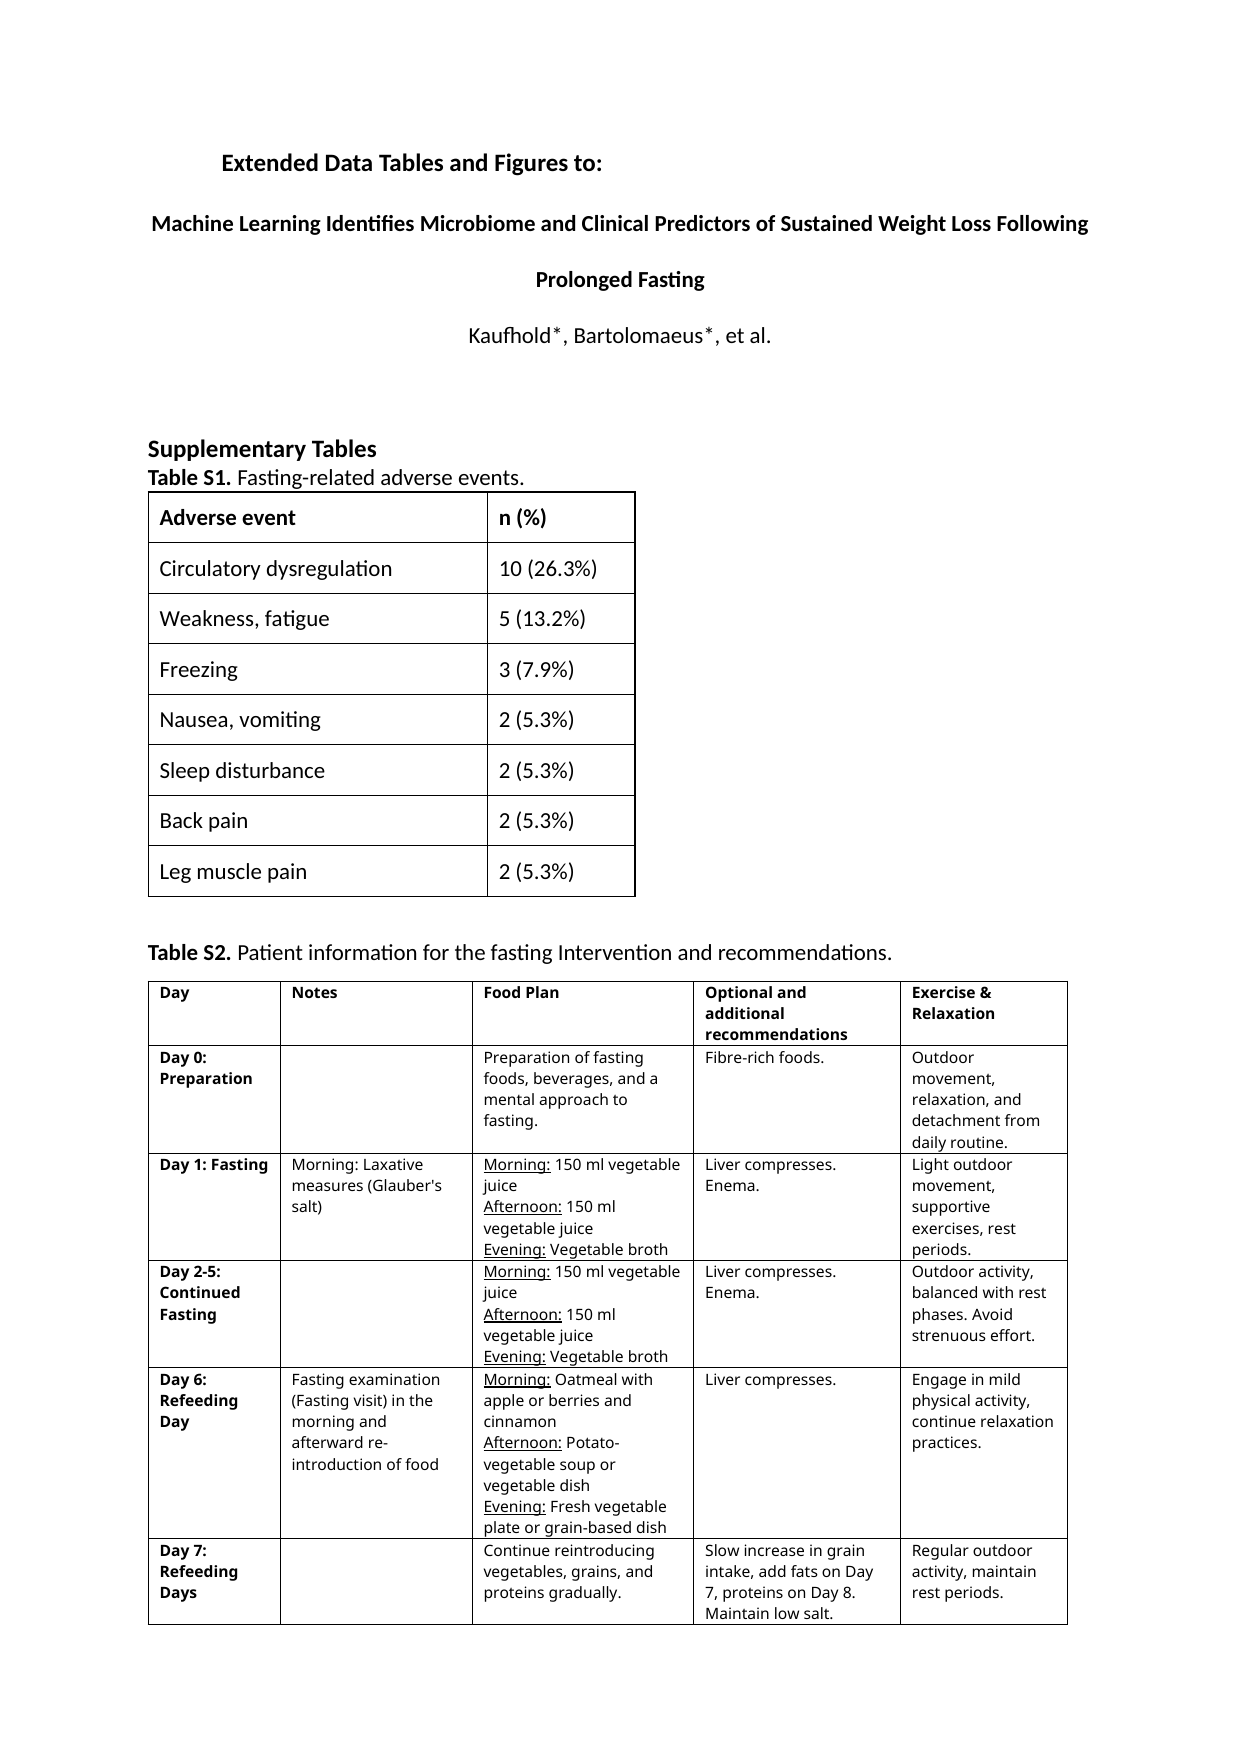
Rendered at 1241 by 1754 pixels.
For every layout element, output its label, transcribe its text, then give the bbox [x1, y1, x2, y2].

text Extended Data Tables and Figures to: [148, 148, 1093, 178]
table_cell Freezing [149, 644, 487, 693]
table_cell Day 1: Fasting [149, 1154, 280, 1260]
table_cell Continue reintroducing vegetables, grains, and proteins gradually. [473, 1539, 693, 1624]
table_header Adverse event [149, 493, 487, 542]
text Machine Learning Identifies Microbiome and Clinical Predictors of Sustained Weight Loss Following Prolonged Fasting [148, 209, 1093, 293]
table_cell Morning: Oatmeal with apple or berries and cinnamon Afternoon: Potato-vegetable soup or vegetable dish Evening: Fresh vegetable plate or grain-based dish [473, 1368, 693, 1538]
text Table S2. Patient information for the fasting Intervention and recommendations. [148, 938, 1093, 967]
table_header n (%) [488, 493, 634, 542]
table_cell 2 (5.3%) [488, 796, 634, 845]
table_cell Outdoor activity, balanced with rest phases. Avoid strenuous effort. [901, 1261, 1067, 1367]
table_cell Back pain [149, 796, 487, 845]
table_cell Fibre-rich foods. [694, 1046, 900, 1153]
table_cell Light outdoor movement, supportive exercises, rest periods. [901, 1154, 1067, 1260]
table_cell Morning: 150 ml vegetable juice Afternoon: 150 ml vegetable juice Evening: Vegetable broth [473, 1154, 693, 1260]
table_header Optional and additional recommendations [694, 982, 900, 1045]
table_header Food Plan [473, 982, 693, 1045]
table_cell Nausea, vomiting [149, 695, 487, 744]
table_cell Sleep disturbance [149, 745, 487, 794]
table_cell Morning: Laxative measures (Glauber's salt) [281, 1154, 472, 1260]
table_cell Engage in mild physical activity, continue relaxation practices. [901, 1368, 1067, 1538]
table_cell 5 (13.2%) [488, 594, 634, 643]
table_cell Circulatory dysregulation [149, 543, 487, 592]
table_cell [281, 1261, 472, 1367]
table_header Notes [281, 982, 472, 1045]
table_cell Liver compresses. [694, 1368, 900, 1538]
table_cell 2 (5.3%) [488, 846, 634, 896]
table_header Exercise & Relaxation [901, 982, 1067, 1045]
table_cell Regular outdoor activity, maintain rest periods. [901, 1539, 1067, 1624]
table_cell Liver compresses. Enema. [694, 1154, 900, 1260]
table_cell Day 0: Preparation [149, 1046, 280, 1153]
table_cell [281, 1539, 472, 1624]
table_cell Day 2-5: Continued Fasting [149, 1261, 280, 1367]
table_cell 2 (5.3%) [488, 745, 634, 794]
text Supplementary Tables [148, 433, 1093, 463]
table_cell Day 7: Refeeding Days [149, 1539, 280, 1624]
table_header Day [149, 982, 280, 1045]
table_cell Outdoor movement, relaxation, and detachment from daily routine. [901, 1046, 1067, 1153]
table_cell Slow increase in grain intake, add fats on Day 7, proteins on Day 8. Maintain low salt. [694, 1539, 900, 1624]
table_cell 3 (7.9%) [488, 644, 634, 693]
table_cell 2 (5.3%) [488, 695, 634, 744]
table_cell Liver compresses. Enema. [694, 1261, 900, 1367]
table_cell [281, 1046, 472, 1153]
table_cell Leg muscle pain [149, 846, 487, 896]
table_cell Fasting examination (Fasting visit) in the morning and afterward re-introduction of food [281, 1368, 472, 1538]
text Table S1. Fasting-related adverse events. [148, 463, 1093, 491]
text Kaufhold*, Bartolomaeus*, et al. [148, 321, 1093, 349]
table_cell 10 (26.3%) [488, 543, 634, 592]
table_cell Day 6: Refeeding Day [149, 1368, 280, 1538]
table_cell Morning: 150 ml vegetable juice Afternoon: 150 ml vegetable juice Evening: Vegetable broth [473, 1261, 693, 1367]
table_cell Preparation of fasting foods, beverages, and a mental approach to fasting. [473, 1046, 693, 1153]
table_cell Weakness, fatigue [149, 594, 487, 643]
